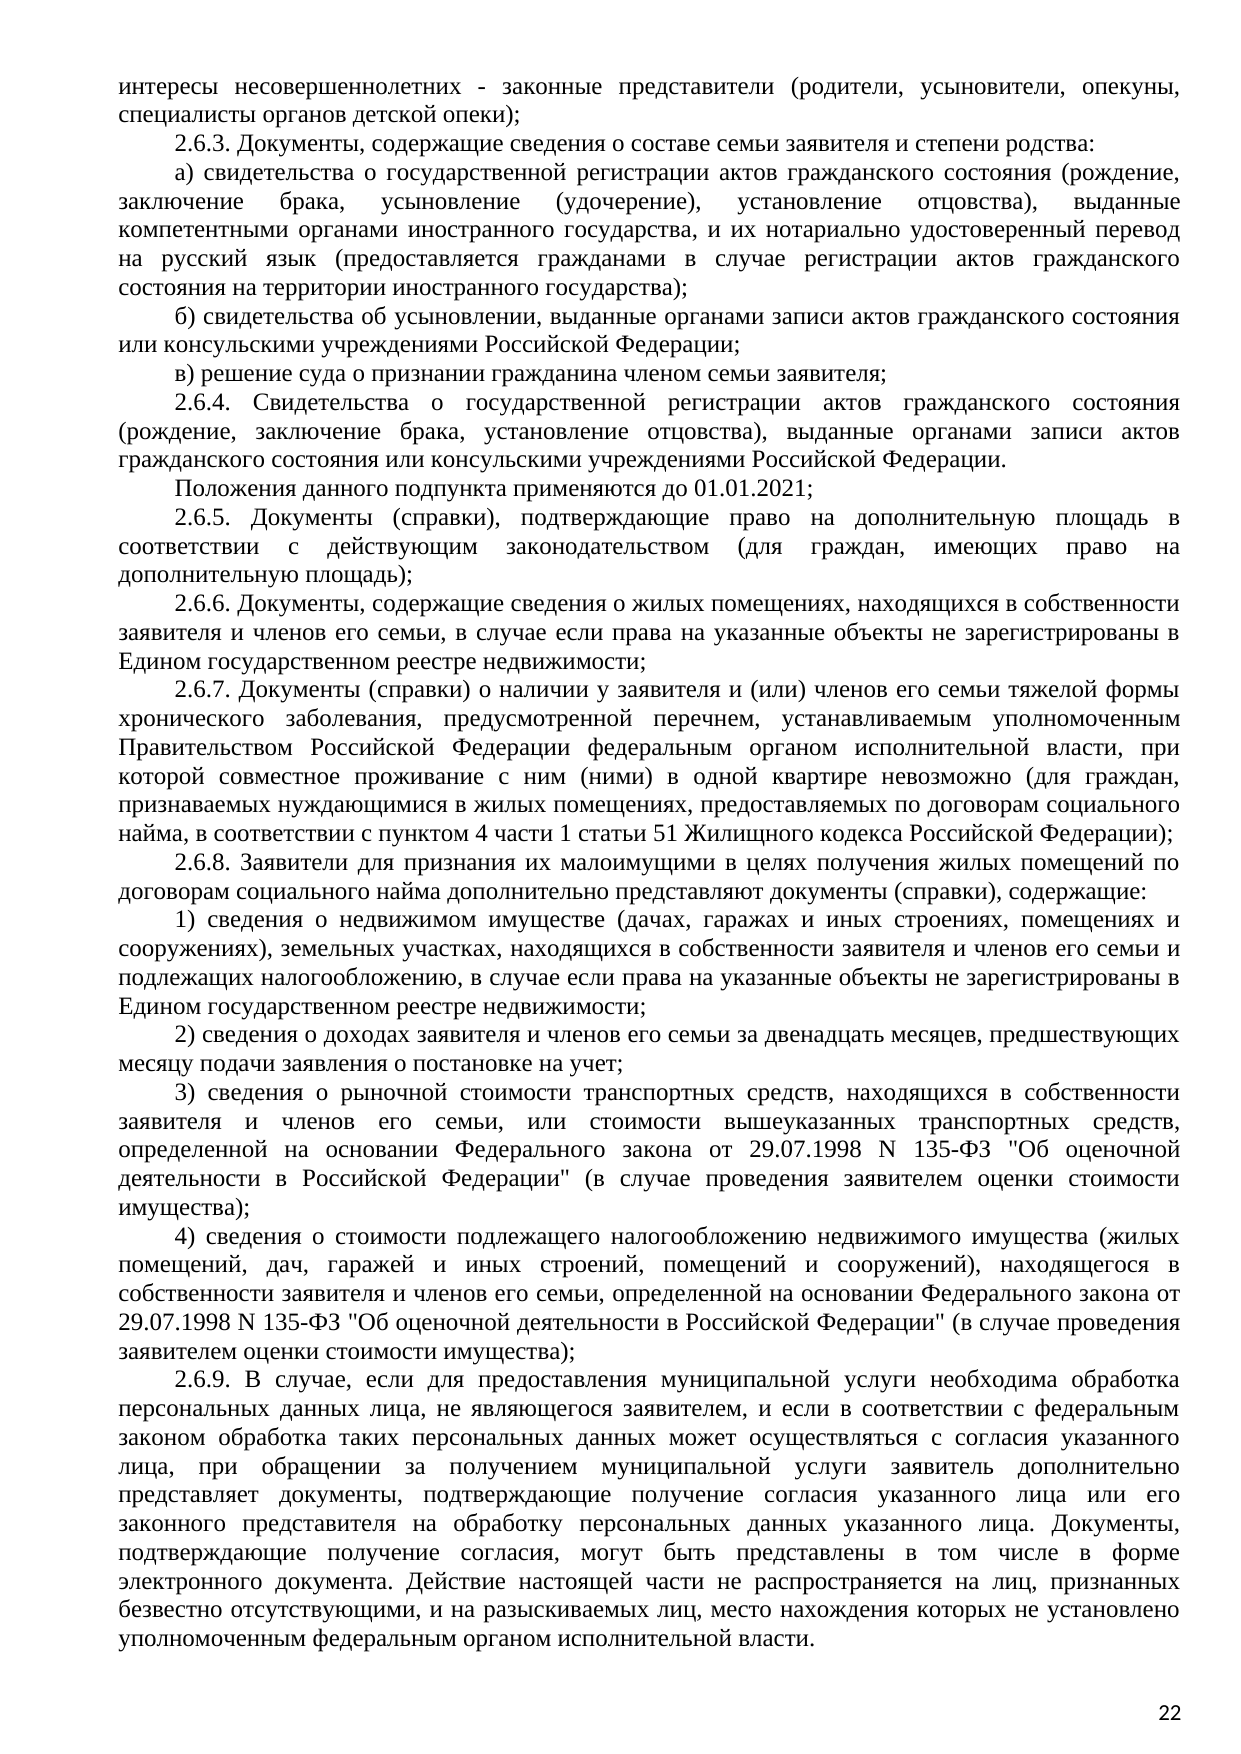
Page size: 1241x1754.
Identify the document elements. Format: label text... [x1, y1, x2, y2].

text 2.6.5. Документы (справки), подтверждающие право на дополнительную площадь в соответствии с действующим законодательством (для граждан, имеющих право на дополнительную площадь); [118, 502, 1181, 588]
text б) свидетельства об усыновлении, выданные органами записи актов гражданского состояния или консульскими учреждениями Российской Федерации; [118, 301, 1181, 358]
text в) решение суда о признании гражданина членом семьи заявителя; [118, 358, 1181, 387]
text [118, 71, 1181, 128]
text 2.6.8. Заявители для признания их малоимущими в целях получения жилых помещений по договорам социального найма дополнительно представляют документы (справки), содержащие: [118, 847, 1181, 904]
text 2.6.7. Документы (справки) о наличии у заявителя и (или) членов его семьи тяжелой формы хронического заболевания, предусмотренной перечнем, устанавливаемым уполномоченным Правительством Российской Федерации федеральным органом исполнительной власти, при которой совместное проживание с ним (ними) в одной квартире невозможно (для граждан, признаваемых нуждающимися в жилых помещениях, предоставляемых по договорам социального найма, в соответствии с пунктом 4 части 1 статьи 51 Жилищного кодекса Российской Федерации); [118, 674, 1181, 847]
text 2.6.4. Свидетельства о государственной регистрации актов гражданского состояния (рождение, заключение брака, установление отцовства), выданные органами записи актов гражданского состояния или консульскими учреждениями Российской Федерации. [118, 387, 1181, 473]
text 2.6.6. Документы, содержащие сведения о жилых помещениях, находящихся в собственности заявителя и членов его семьи, в случае если права на указанные объекты не зарегистрированы в Едином государственном реестре недвижимости; [118, 588, 1181, 674]
text 2.6.3. Документы, содержащие сведения о составе семьи заявителя и степени родства: [118, 128, 1181, 157]
text 2) сведения о доходах заявителя и членов его семьи за двенадцать месяцев, предшествующих месяцу подачи заявления о постановке на учет; [118, 1019, 1181, 1077]
text а) свидетельства о государственной регистрации актов гражданского состояния (рождение, заключение брака, усыновление (удочерение), установление отцовства), выданные компетентными органами иностранного государства, и их нотариально удостоверенный перевод на русский язык (предоставляется гражданами в случае регистрации актов гражданского состояния на территории иностранного государства); [118, 157, 1181, 301]
text 2.6.9. В случае, если для предоставления муниципальной услуги необходима обработка персональных данных лица, не являющегося заявителем, и если в соответствии с федеральным законом обработка таких персональных данных может осуществляться с согласия указанного лица, при обращении за получением муниципальной услуги заявитель дополнительно представляет документы, подтверждающие получение согласия указанного лица или его законного представителя на обработку персональных данных указанного лица. Документы, подтверждающие получение согласия, могут быть представлены в том числе в форме электронного документа. Действие настоящей части не распространяется на лиц, признанных безвестно отсутствующими, и на разыскиваемых лиц, место нахождения которых не установлено уполномоченным федеральным органом исполнительной власти. [118, 1364, 1181, 1652]
text 3) сведения о рыночной стоимости транспортных средств, находящихся в собственности заявителя и членов его семьи, или стоимости вышеуказанных транспортных средств, определенной на основании Федерального закона от 29.07.1998 N 135-ФЗ "Об оценочной деятельности в Российской Федерации" (в случае проведения заявителем оценки стоимости имущества); [118, 1077, 1181, 1221]
text 4) сведения о стоимости подлежащего налогообложению недвижимого имущества (жилых помещений, дач, гаражей и иных строений, помещений и сооружений), находящегося в собственности заявителя и членов его семьи, определенной на основании Федерального закона от 29.07.1998 N 135-ФЗ "Об оценочной деятельности в Российской Федерации" (в случае проведения заявителем оценки стоимости имущества); [118, 1221, 1181, 1364]
text Положения данного подпункта применяются до 01.01.2021; [118, 473, 1181, 502]
text 1) сведения о недвижимом имуществе (дачах, гаражах и иных строениях, помещениях и сооружениях), земельных участках, находящихся в собственности заявителя и членов его семьи и подлежащих налогообложению, в случае если права на указанные объекты не зарегистрированы в Едином государственном реестре недвижимости; [118, 904, 1181, 1019]
